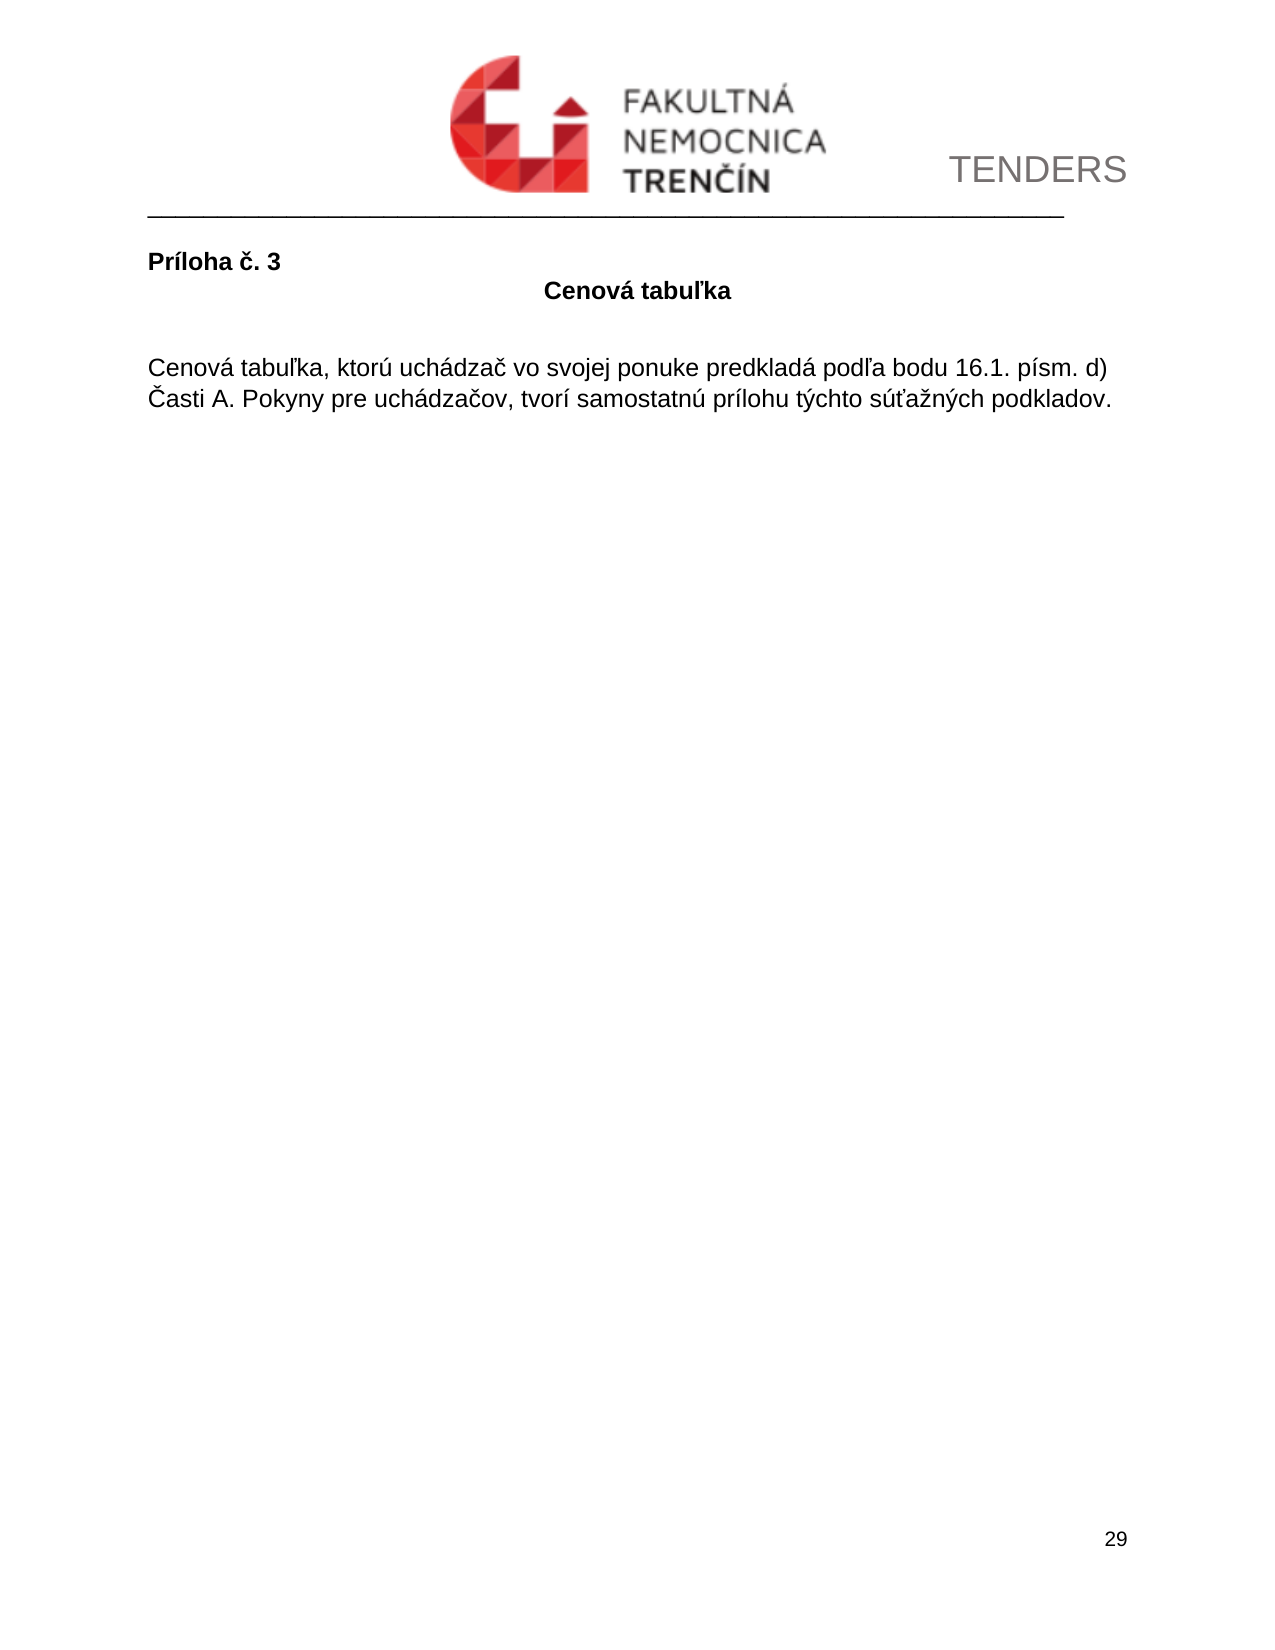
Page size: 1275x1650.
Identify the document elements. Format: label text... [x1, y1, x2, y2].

text Cenová tabuľka [148, 276, 1127, 305]
text Cenová tabuľka, ktorú uchádzač vo svojej ponuke predkladá podľa bodu 16.1. písm. d) Časti A. Pokyny pre uchádzačov, tvorí samostatnú prílohu týchto súťažných podkladov. [148, 353, 1127, 412]
picture [446, 37, 834, 215]
text Príloha č. 3 [148, 247, 1127, 276]
